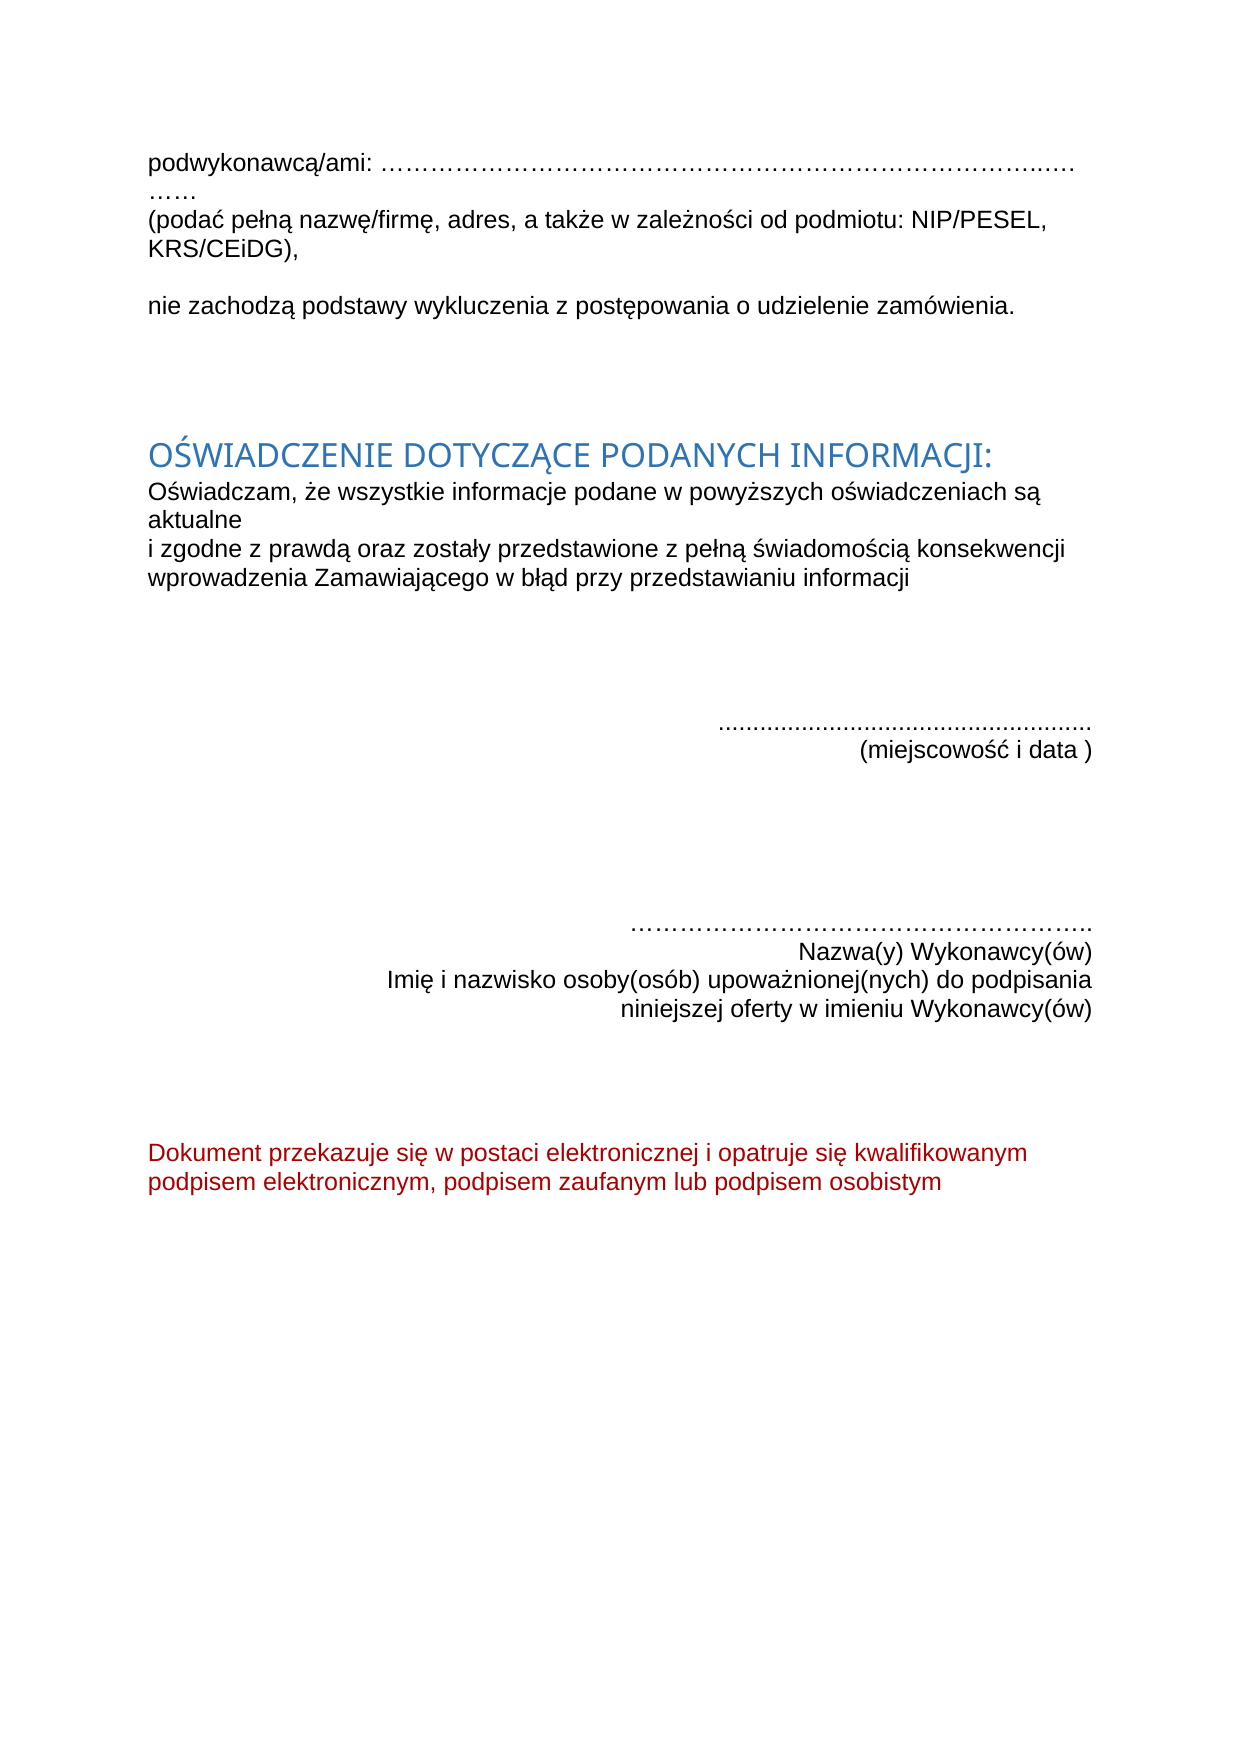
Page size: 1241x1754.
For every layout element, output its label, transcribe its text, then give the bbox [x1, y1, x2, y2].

text Imię i nazwisko osoby(osób) upoważnionej(nych) do podpisania [148, 966, 1093, 994]
text Nazwa(y) Wykonawcy(ów) [148, 937, 1093, 966]
text ...................................................... [148, 707, 1093, 736]
text podwykonawcą/ami: ……………………………………………………………………..….…… [148, 148, 1093, 205]
text ……………………………………………….. [148, 908, 1093, 937]
text Dokument przekazuje się w postaci elektronicznej i opatruje się kwalifikowanym podpisem elektronicznym, podpisem zaufanym lub podpisem osobistym [148, 1138, 1093, 1196]
text Oświadczam, że wszystkie informacje podane w powyższych oświadczeniach są aktualne [148, 477, 1093, 534]
text i zgodne z prawdą oraz zostały przedstawione z pełną świadomością konsekwencji wprowadzenia Zamawiającego w błąd przy przedstawianiu informacji [148, 534, 1093, 592]
text niniejszej oferty w imieniu Wykonawcy(ów) [148, 994, 1093, 1023]
text nie zachodzą podstawy wykluczenia z postępowania o udzielenie zamówienia. [148, 291, 1093, 320]
subtitle OŚWIADCZENIE DOTYCZĄCE PODANYCH INFORMACJI: [148, 431, 1093, 477]
text (miejscowość i data ) [148, 736, 1093, 764]
text (podać pełną nazwę/firmę, adres, a także w zależności od podmiotu: NIP/PESEL, KRS/CEiDG), [148, 205, 1093, 263]
